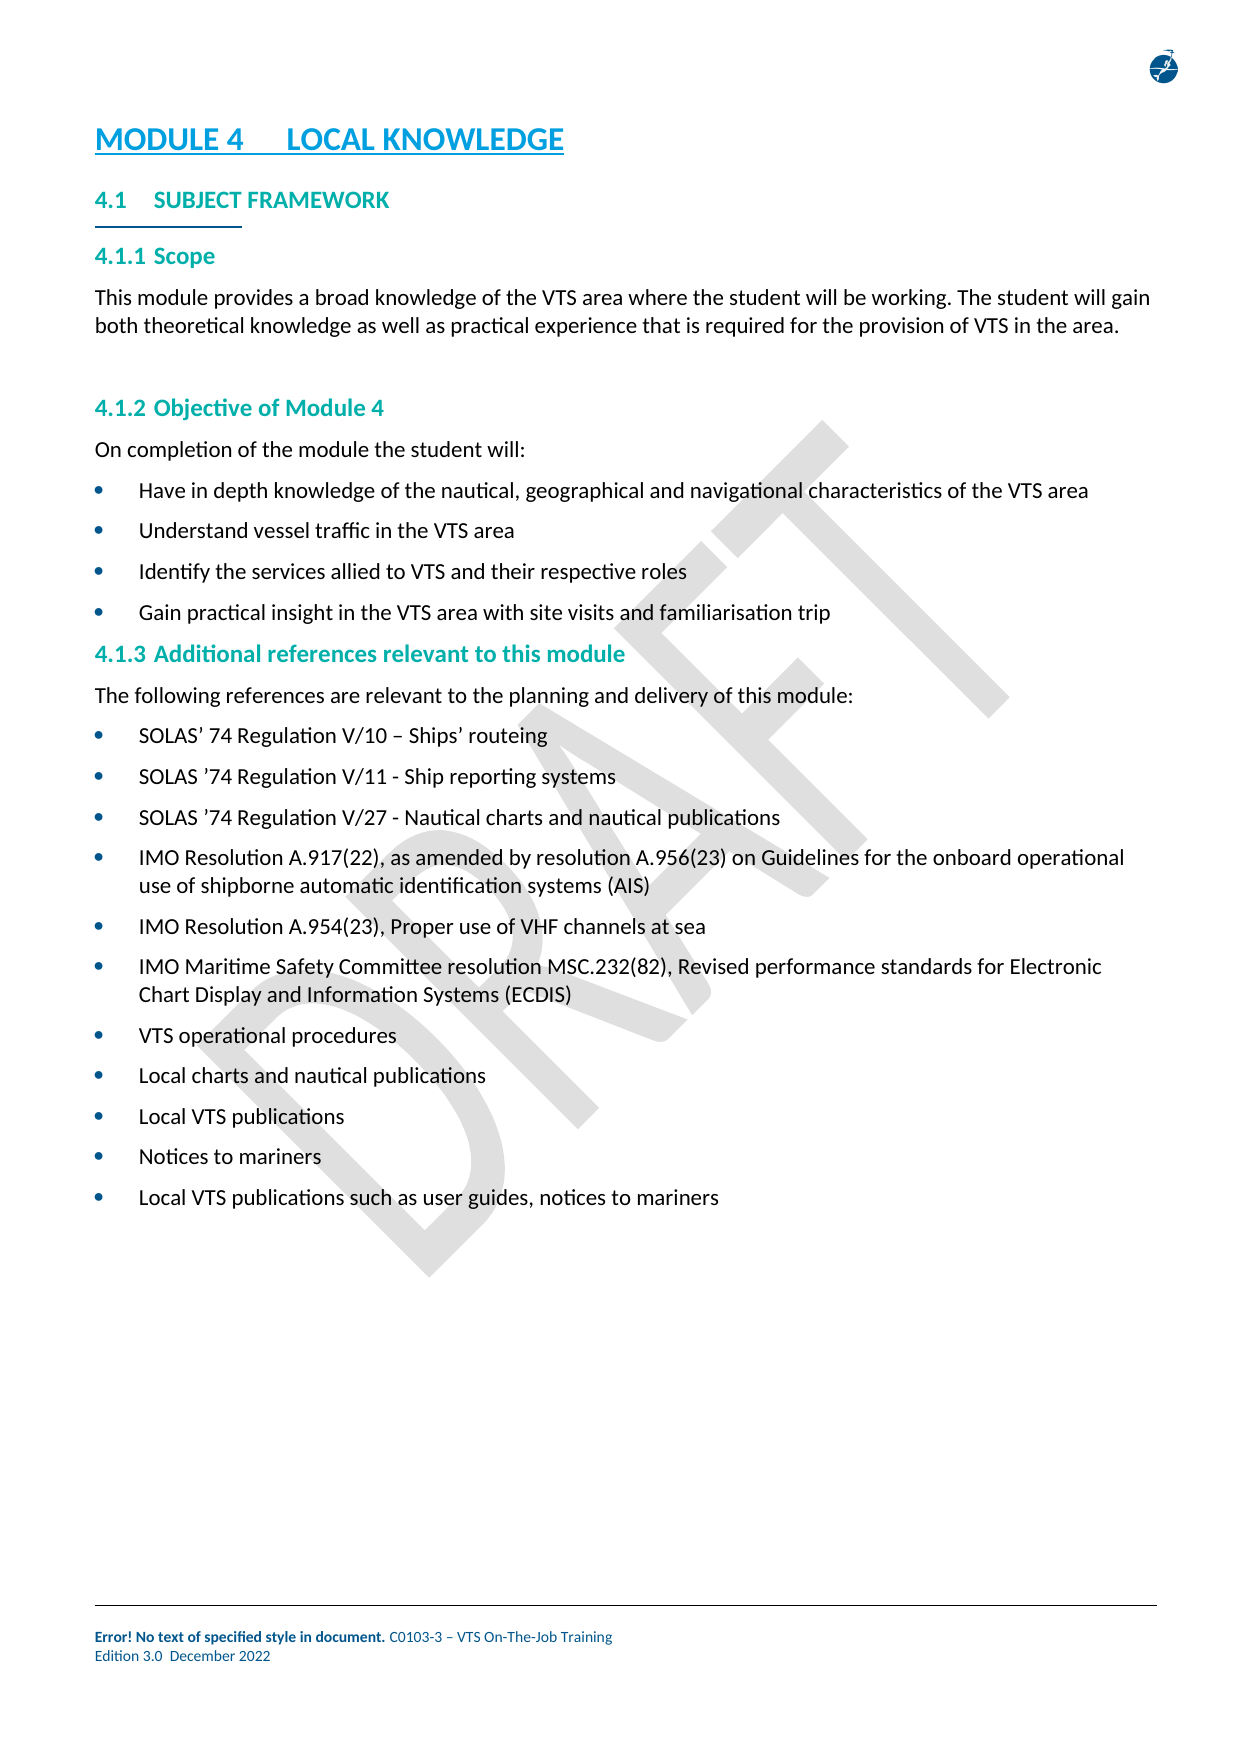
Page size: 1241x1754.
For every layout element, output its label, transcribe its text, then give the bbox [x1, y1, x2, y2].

text Identify the services allied to VTS and their respective roles [94, 557, 1157, 585]
picture [1118, 0, 1237, 118]
text IMO Maritime Safety Committee resolution MSC.232(82), Revised performance standards for Electronic Chart Display and Information Systems (ECDIS) [94, 952, 1157, 1008]
subtitle Additional references relevant to this module [94, 638, 1157, 669]
text Local charts and nautical publications [94, 1061, 1157, 1089]
text Have in depth knowledge of the nautical, geographical and navigational characteristics of the VTS area [94, 476, 1157, 504]
text This module provides a broad knowledge of the VTS area where the student will be working. The student will gain both theoretical knowledge as well as practical experience that is required for the provision of VTS in the area. [94, 283, 1157, 339]
text IMO Resolution A.917(22), as amended by resolution A.956(23) on Guidelines for the onboard operational use of shipborne automatic identification systems (AIS) [94, 843, 1157, 899]
text Understand vessel traffic in the VTS area [94, 517, 1157, 544]
text On completion of the module the student will: [94, 436, 1157, 463]
text Gain practical insight in the VTS area with site visits and familiarisation trip [94, 598, 1157, 626]
text SOLAS’ 74 Regulation V/10 – Ships’ routeing [94, 722, 1157, 750]
text LOCAL KNOWLEDGE [94, 118, 1157, 159]
text Local VTS publications such as user guides, notices to mariners [94, 1183, 1157, 1211]
text VTS operational procedures [94, 1021, 1157, 1049]
subtitle Scope [94, 240, 1157, 271]
subtitle Objective of Module 4 [94, 392, 1157, 423]
text SOLAS ’74 Regulation V/27 - Nautical charts and nautical publications [94, 803, 1157, 831]
text SOLAS ’74 Regulation V/11 - Ship reporting systems [94, 762, 1157, 790]
text IMO Resolution A.954(23), Proper use of VHF channels at sea [94, 912, 1157, 940]
text Local VTS publications [94, 1102, 1157, 1130]
text The following references are relevant to the planning and delivery of this module: [94, 681, 1157, 709]
text Notices to mariners [94, 1142, 1157, 1170]
subtitle SUBJECT FRAMEWORK [94, 184, 1157, 214]
